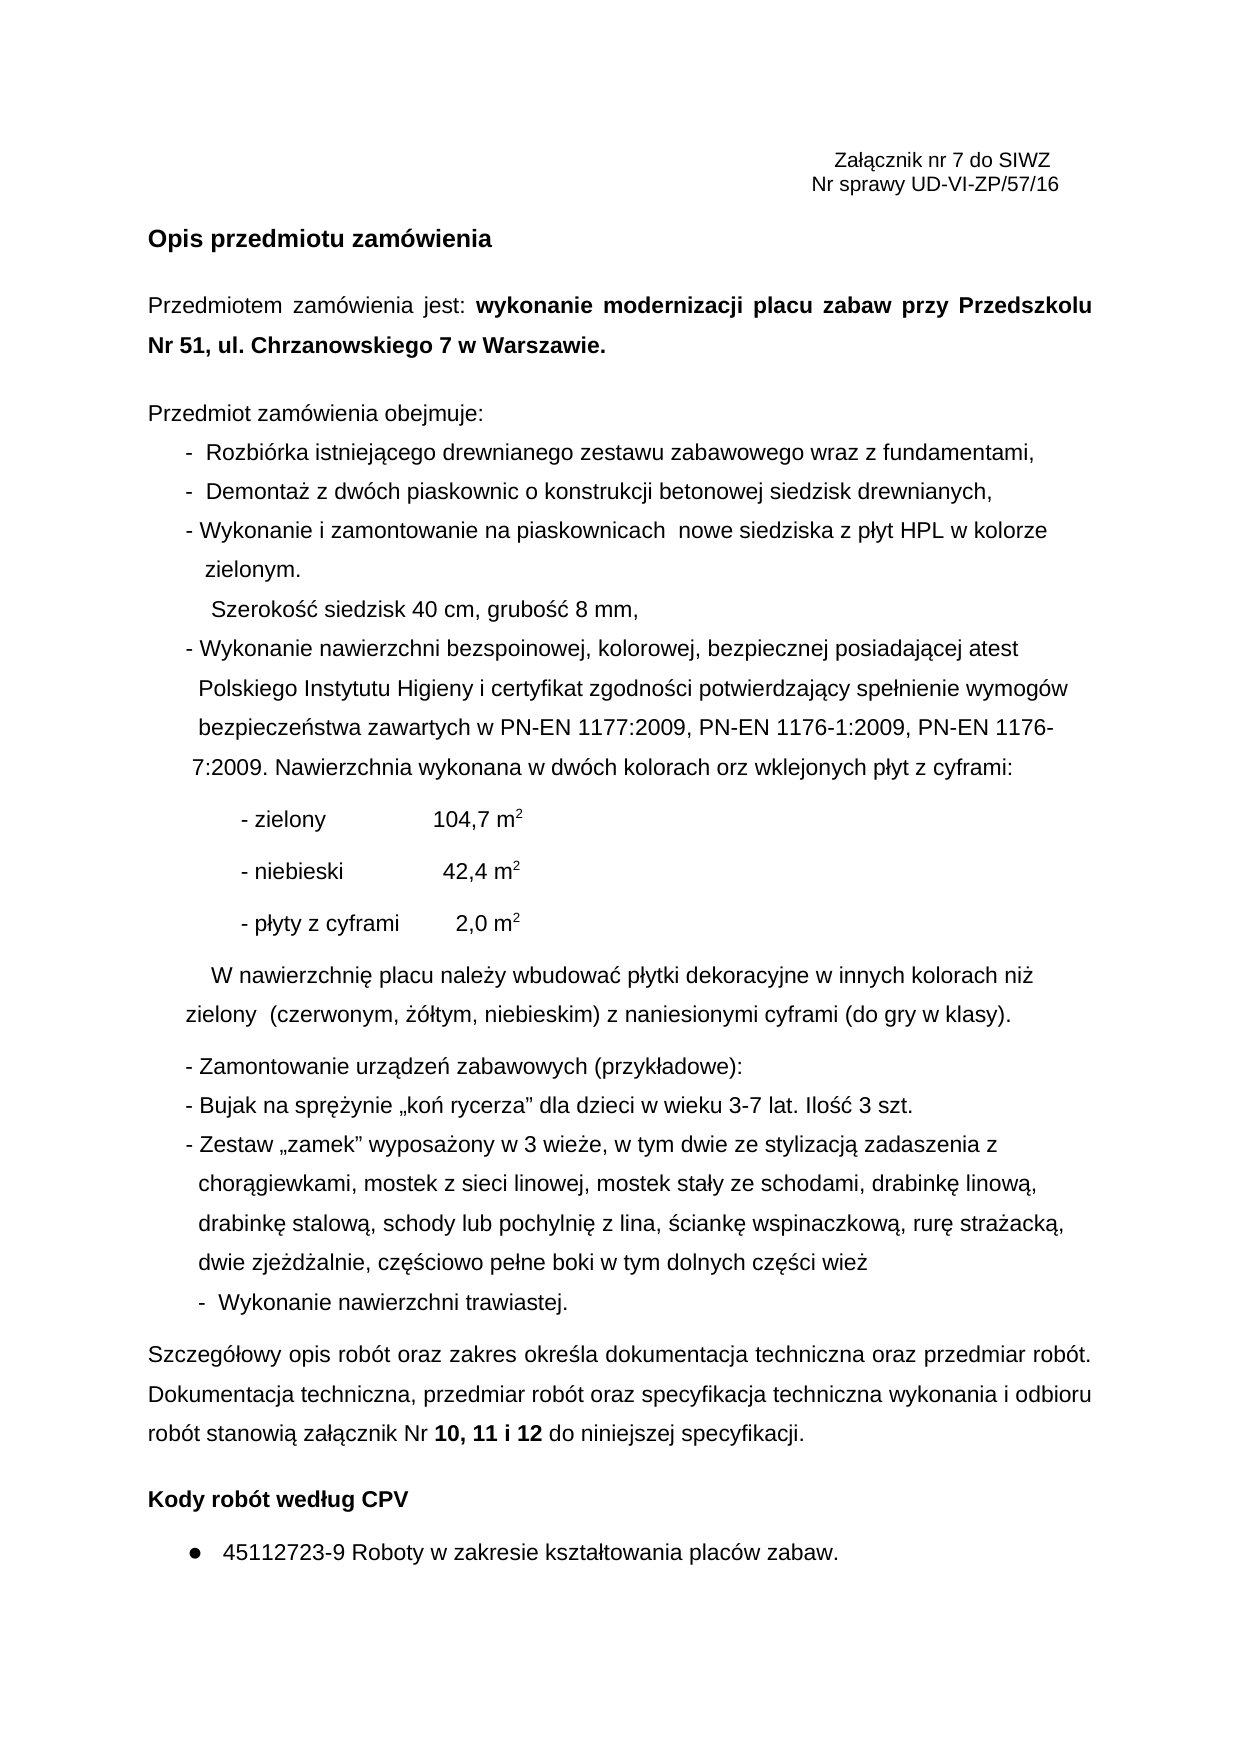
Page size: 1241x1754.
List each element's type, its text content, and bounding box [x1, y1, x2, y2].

text - płyty z cyframi [221, 909, 1093, 936]
text - Wykonanie i zamontowanie na piaskownicach nowe siedziska z płyt HPL w kolorze zielonym. Szerokość siedzisk , grubość , - Wykonanie nawierzchni bezspoinowej, kolorowej, bezpiecznej posiadającej atest Polskiego Instytutu Higieny i certyfikat zgodności potwierdzający spełnienie wymogów bezpieczeństwa zawartych w PN-EN 1177:2009, PN-EN 1176-1:2009, PN-EN 1176- 7:2009. Nawierzchnia wykonana w dwóch kolorach orz wklejonych płyt z cyframi: [185, 517, 1093, 780]
text Kody robót według CPV [148, 1486, 1093, 1512]
text Nr sprawy UD-VI-ZP/57/16 [148, 172, 1093, 196]
text - Bujak na sprężynie „koń rycerza” dla dzieci w wieku 3-7 lat. Ilość 3 szt. [185, 1092, 1093, 1118]
text - niebieski [221, 858, 1093, 884]
list 45112723-9 Roboty w zakresie kształtowania placów zabaw. [188, 1539, 1093, 1565]
text - Zamontowanie urządzeń zabawowych (przykładowe): [185, 1053, 1093, 1079]
text - Zestaw „zamek” wyposażony w 3 wieże, w tym dwie ze stylizacją zadaszenia z chorągiewkami, mostek z sieci linowej, mostek stały ze schodami, drabinkę linową, drabinkę stalową, schody lub pochylnię z lina, ściankę wspinaczkową, rurę strażacką, dwie zjeżdżalnie, częściowo pełne boki w tym dolnych części wież [185, 1131, 1093, 1276]
text - Wykonanie nawierzchni trawiastej. [185, 1289, 1093, 1315]
text - Demontaż z dwóch piaskownic o konstrukcji betonowej siedzisk drewnianych, [185, 478, 1093, 504]
text Przedmiotem zamówienia jest: wykonanie modernizacji placu zabaw przy Przedszkolu Nr 51, ul. Chrzanowskiego 7 w Warszawie. [148, 292, 1093, 358]
text - Rozbiórka istniejącego drewnianego zestawu zabawowego wraz z fundamentami, [185, 439, 1093, 465]
text Szczegółowy opis robót oraz zakres określa dokumentacja techniczna oraz przedmiar robót. Dokumentacja techniczna, przedmiar robót oraz specyfikacja techniczna wykonania i odbioru robót stanowią załącznik Nr 10, 11 i 12 do niniejszej specyfikacji. [148, 1341, 1093, 1447]
text Załącznik nr 7 do SIWZ [148, 148, 1093, 172]
text - zielony [221, 806, 1093, 832]
text Przedmiot zamówienia obejmuje: [148, 400, 1093, 427]
text W nawierzchnię placu należy wbudować płytki dekoracyjne w innych kolorach niż zielony (czerwonym, żółtym, niebieskim) z naniesionymi cyframi (do gry w klasy). [185, 962, 1093, 1027]
text Opis przedmiotu zamówienia [148, 224, 1093, 253]
